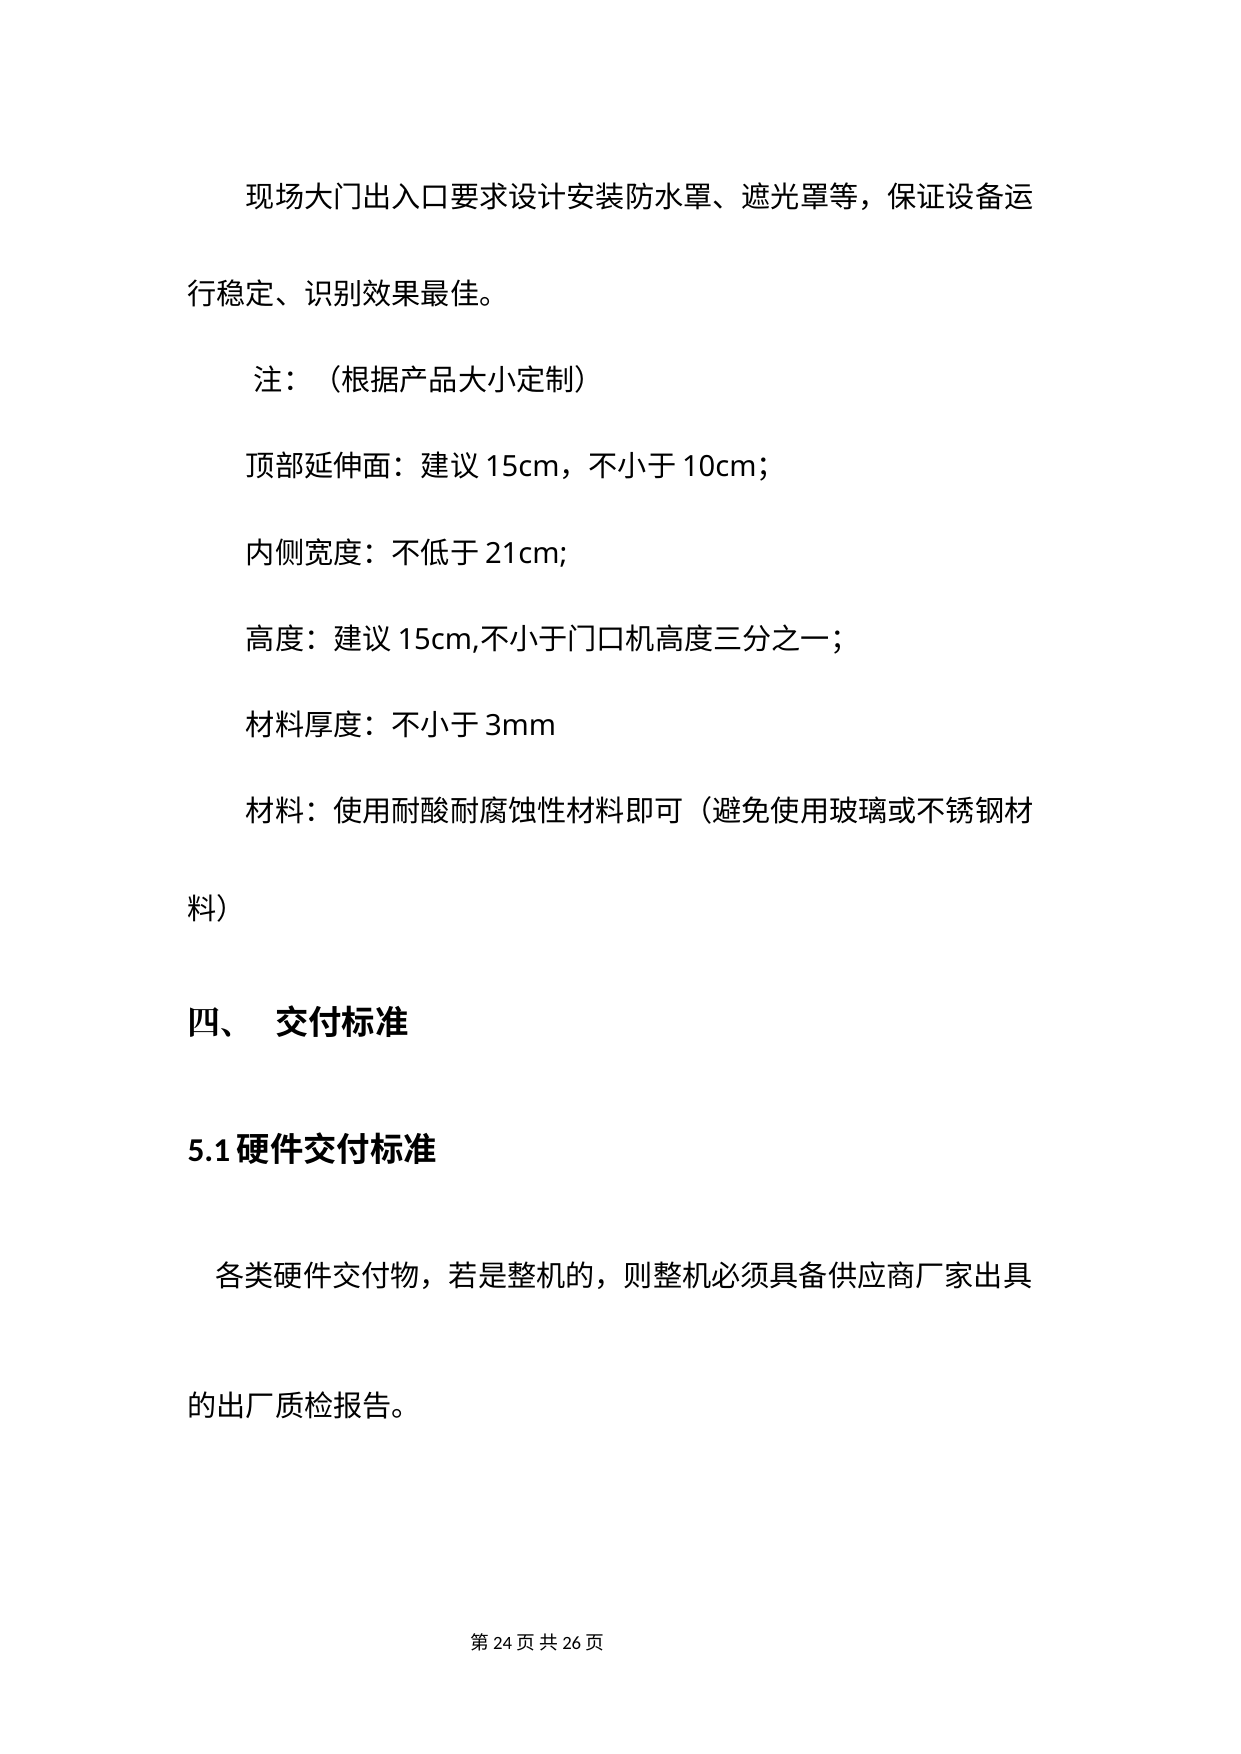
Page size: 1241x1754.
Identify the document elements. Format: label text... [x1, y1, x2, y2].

text 内侧宽度：不低于21cm; [187, 518, 1053, 583]
text 各类硬件交付物，若是整机的，则整机必须具备供应商厂家出具的出厂质检报告。 [187, 1241, 1053, 1436]
text 材料厚度：不小于3mm [187, 690, 1053, 755]
text 材料：使用耐酸耐腐蚀性材料即可（避免使用玻璃或不锈钢材料） [187, 776, 1053, 939]
subtitle 交付标准 [187, 987, 1053, 1052]
text 高度：建议15cm,不小于门口机高度三分之一； [187, 604, 1053, 669]
text 注：（根据产品大小定制） [254, 346, 1053, 411]
subtitle 5.1硬件交付标准 [187, 1114, 1053, 1179]
text 现场大门出入口要求设计安装防水罩、遮光罩等，保证设备运行稳定、识别效果最佳。 [187, 162, 1053, 324]
text 顶部延伸面：建议15cm，不小于10cm； [187, 432, 1053, 497]
